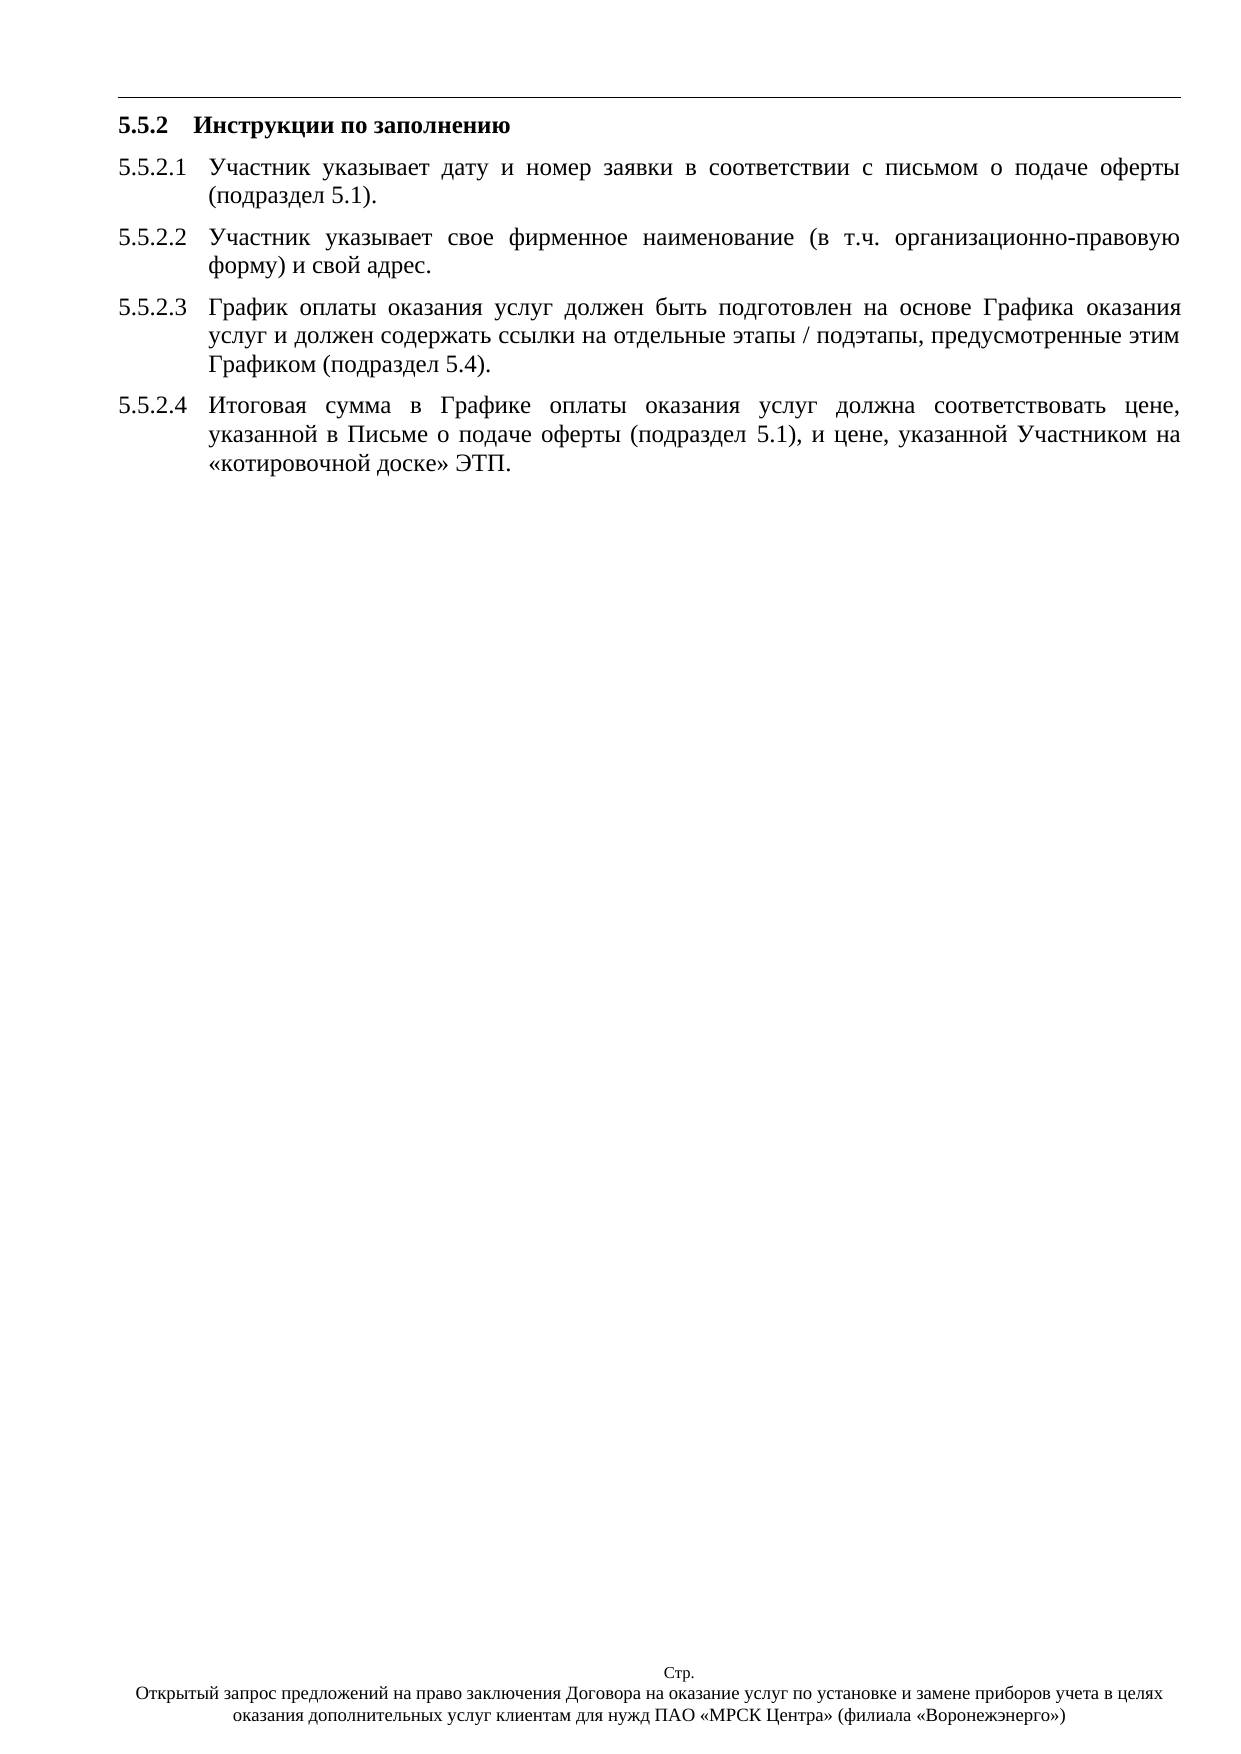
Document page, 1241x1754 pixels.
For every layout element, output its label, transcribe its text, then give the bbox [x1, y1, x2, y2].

list Участник указывает свое фирменное наименование (в т.ч. организационно-правовую форму) и свой адрес. [118, 222, 1181, 279]
subtitle Инструкции по заполнению [118, 111, 1181, 139]
list Участник указывает дату и номер заявки в соответствии с письмом о подаче оферты (подраздел 5.1). [118, 152, 1181, 209]
list Итоговая сумма в Графике оплаты оказания услуг должна соответствовать цене, указанной в Письме о подаче оферты (подраздел 5.1), и цене, указанной Участником на «котировочной доске» ЭТП. [118, 391, 1181, 477]
list График оплаты оказания услуг должен быть подготовлен на основе Графика оказания услуг и должен содержать ссылки на отдельные этапы / подэтапы, предусмотренные этим Графиком (подраздел 5.4). [118, 292, 1181, 378]
